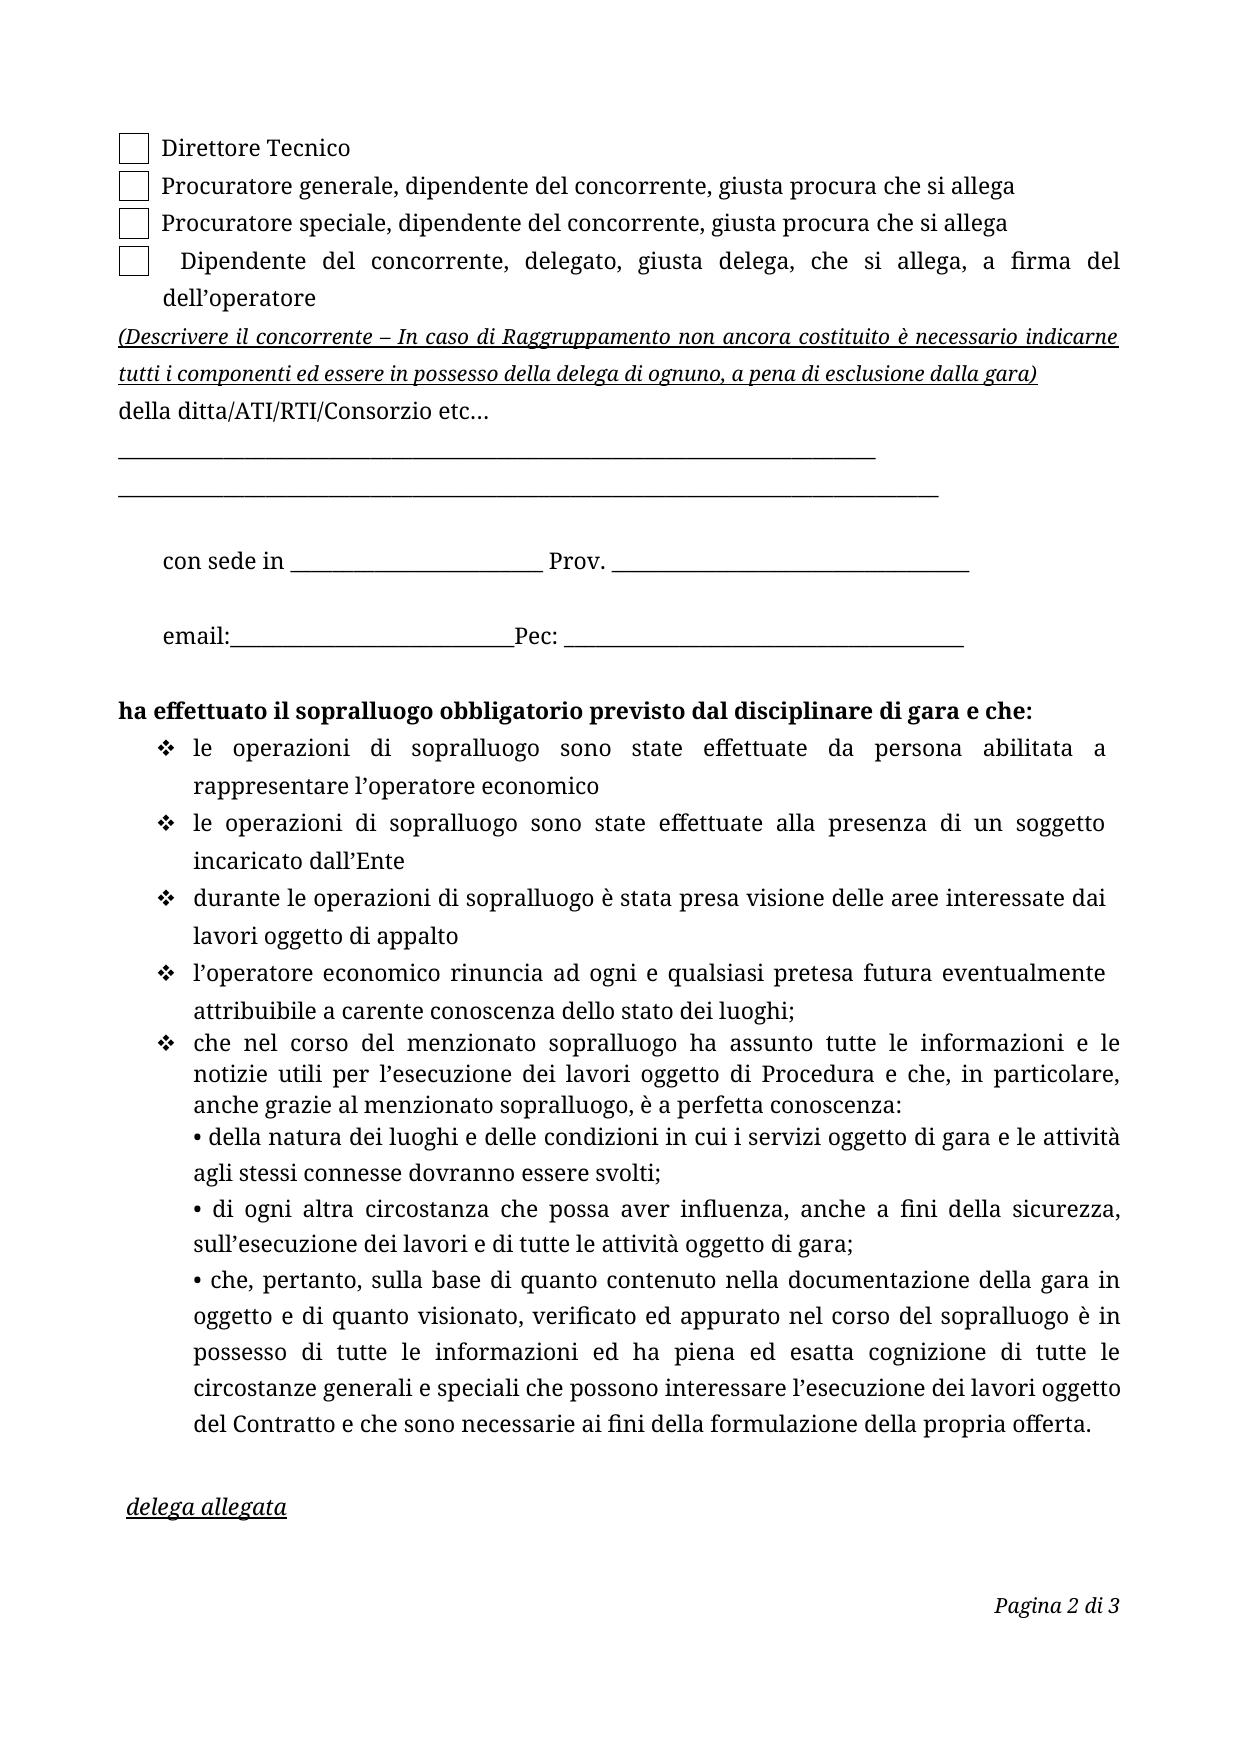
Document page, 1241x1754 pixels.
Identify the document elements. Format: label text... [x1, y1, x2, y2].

text Dipendente del concorrente, delegato, giusta delega, che si allega, a firma del dell’operatore [118, 239, 1122, 314]
list l’operatore economico rinuncia ad ogni e qualsiasi pretesa futura eventualmente attribuibile a carente conoscenza dello stato dei luoghi; [156, 952, 1107, 1027]
text (Descrivere il concorrente – In caso di Raggruppamento non ancora costituito è necessario indicarne tutti i componenti ed essere in possesso della delega di ognuno, a pena di esclusione dalla gara) [118, 314, 1122, 389]
text della ditta/ATI/RTI/Consorzio etc… [118, 389, 1122, 427]
list le operazioni di sopralluogo sono state effettuate da persona abilitata a rappresentare l’operatore economico [156, 727, 1107, 802]
text delega allegata [126, 1491, 1083, 1522]
text ha effettuato il sopralluogo obbligatorio previsto dal disciplinare di gara e che: [118, 689, 1122, 727]
list • della natura dei luoghi e delle condizioni in cui i servizi oggetto di gara e le attività agli stessi connesse dovranno essere svolti; [193, 1121, 1122, 1188]
text Procuratore generale, dipendente del concorrente, giusta procura che si allega [118, 164, 1122, 202]
text ______________________________________________________________________________ [118, 464, 1122, 502]
list • che, pertanto, sulla base di quanto contenuto nella documentazione della gara in oggetto e di quanto visionato, verificato ed appurato nel corso del sopralluogo è in possesso di tutte le informazioni ed ha piena ed esatta cognizione di tutte le circostanze generali e speciali che possono interessare l’esecuzione dei lavori oggetto del Contratto e che sono necessarie ai fini della formulazione della propria offerta. [193, 1264, 1122, 1439]
text Direttore Tecnico [118, 127, 1122, 164]
list durante le operazioni di sopralluogo è stata presa visione delle aree interessate dai lavori oggetto di appalto [156, 877, 1107, 952]
text ________________________________________________________________________ [118, 427, 1122, 464]
list le operazioni di sopralluogo sono state effettuate alla presenza di un soggetto incaricato dall’Ente [156, 802, 1107, 877]
text Procuratore speciale, dipendente del concorrente, giusta procura che si allega [118, 202, 1122, 239]
list che nel corso del menzionato sopralluogo ha assunto tutte le informazioni e le notizie utili per l’esecuzione dei lavori oggetto di Procedura e che, in particolare, anche grazie al menzionato sopralluogo, è a perfetta conoscenza: [156, 1027, 1122, 1121]
text email:___________________________Pec: ______________________________________ [162, 614, 1122, 652]
list • di ogni altra circostanza che possa aver influenza, anche a fini della sicurezza, sull’esecuzione dei lavori e di tutte le attività oggetto di gara; [193, 1192, 1122, 1260]
text con sede in ________________________ Prov. __________________________________ [162, 539, 1122, 577]
